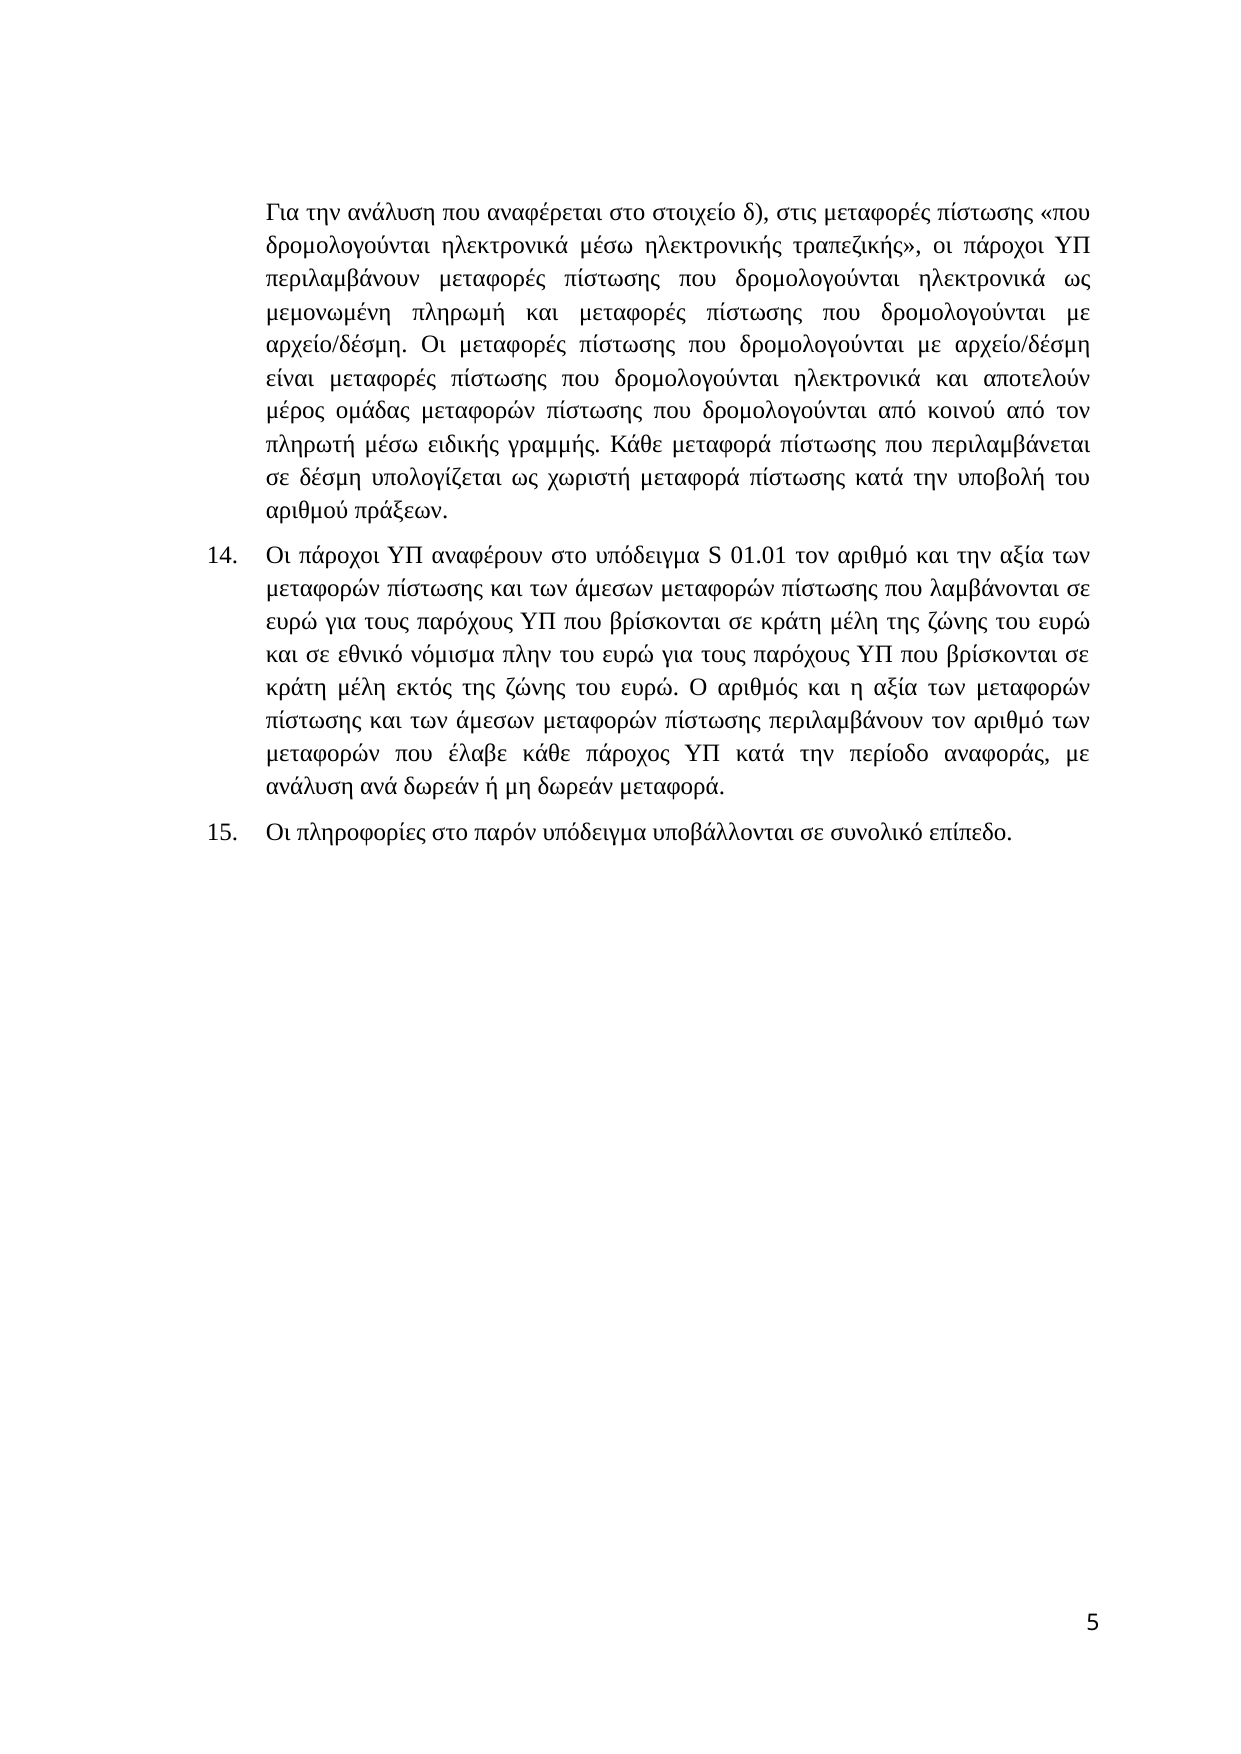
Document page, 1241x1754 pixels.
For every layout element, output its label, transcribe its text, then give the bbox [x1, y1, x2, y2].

list Οι πληροφορίες στο παρόν υπόδειγμα υποβάλλονται σε συνολικό επίπεδο. [207, 817, 1091, 846]
list Οι πάροχοι ΥΠ αναφέρουν στο υπόδειγμα S 01.01 τον αριθμό και την αξία των μεταφορών πίστωσης και των άμεσων μεταφορών πίστωσης που λαμβάνονται σε ευρώ για τους παρόχους ΥΠ που βρίσκονται σε κράτη μέλη της ζώνης του ευρώ και σε εθνικό νόμισμα πλην του ευρώ για τους παρόχους ΥΠ που βρίσκονται σε κράτη μέλη εκτός της ζώνης του ευρώ. Ο αριθμός και η αξία των μεταφορών πίστωσης και των άμεσων μεταφορών πίστωσης περιλαμβάνουν τον αριθμό των μεταφορών που έλαβε κάθε πάροχος ΥΠ κατά την περίοδο αναφοράς, με ανάλυση ανά δωρεάν ή μη δωρεάν μεταφορά. [207, 540, 1091, 800]
text Για την ανάλυση που αναφέρεται στο στοιχείο δ), στις μεταφορές πίστωσης «που δρομολογούνται ηλεκτρονικά μέσω ηλεκτρονικής τραπεζικής», οι πάροχοι ΥΠ περιλαμβάνουν μεταφορές πίστωσης που δρομολογούνται ηλεκτρονικά ως μεμονωμένη πληρωμή και μεταφορές πίστωσης που δρομολογούνται με αρχείο/δέσμη. Οι μεταφορές πίστωσης που δρομολογούνται με αρχείο/δέσμη είναι μεταφορές πίστωσης που δρομολογούνται ηλεκτρονικά και αποτελούν μέρος ομάδας μεταφορών πίστωσης που δρομολογούνται από κοινού από τον πληρωτή μέσω ειδικής γραμμής. Κάθε μεταφορά πίστωσης που περιλαμβάνεται σε δέσμη υπολογίζεται ως χωριστή μεταφορά πίστωσης κατά την υποβολή του αριθμού πράξεων. [266, 197, 1091, 523]
